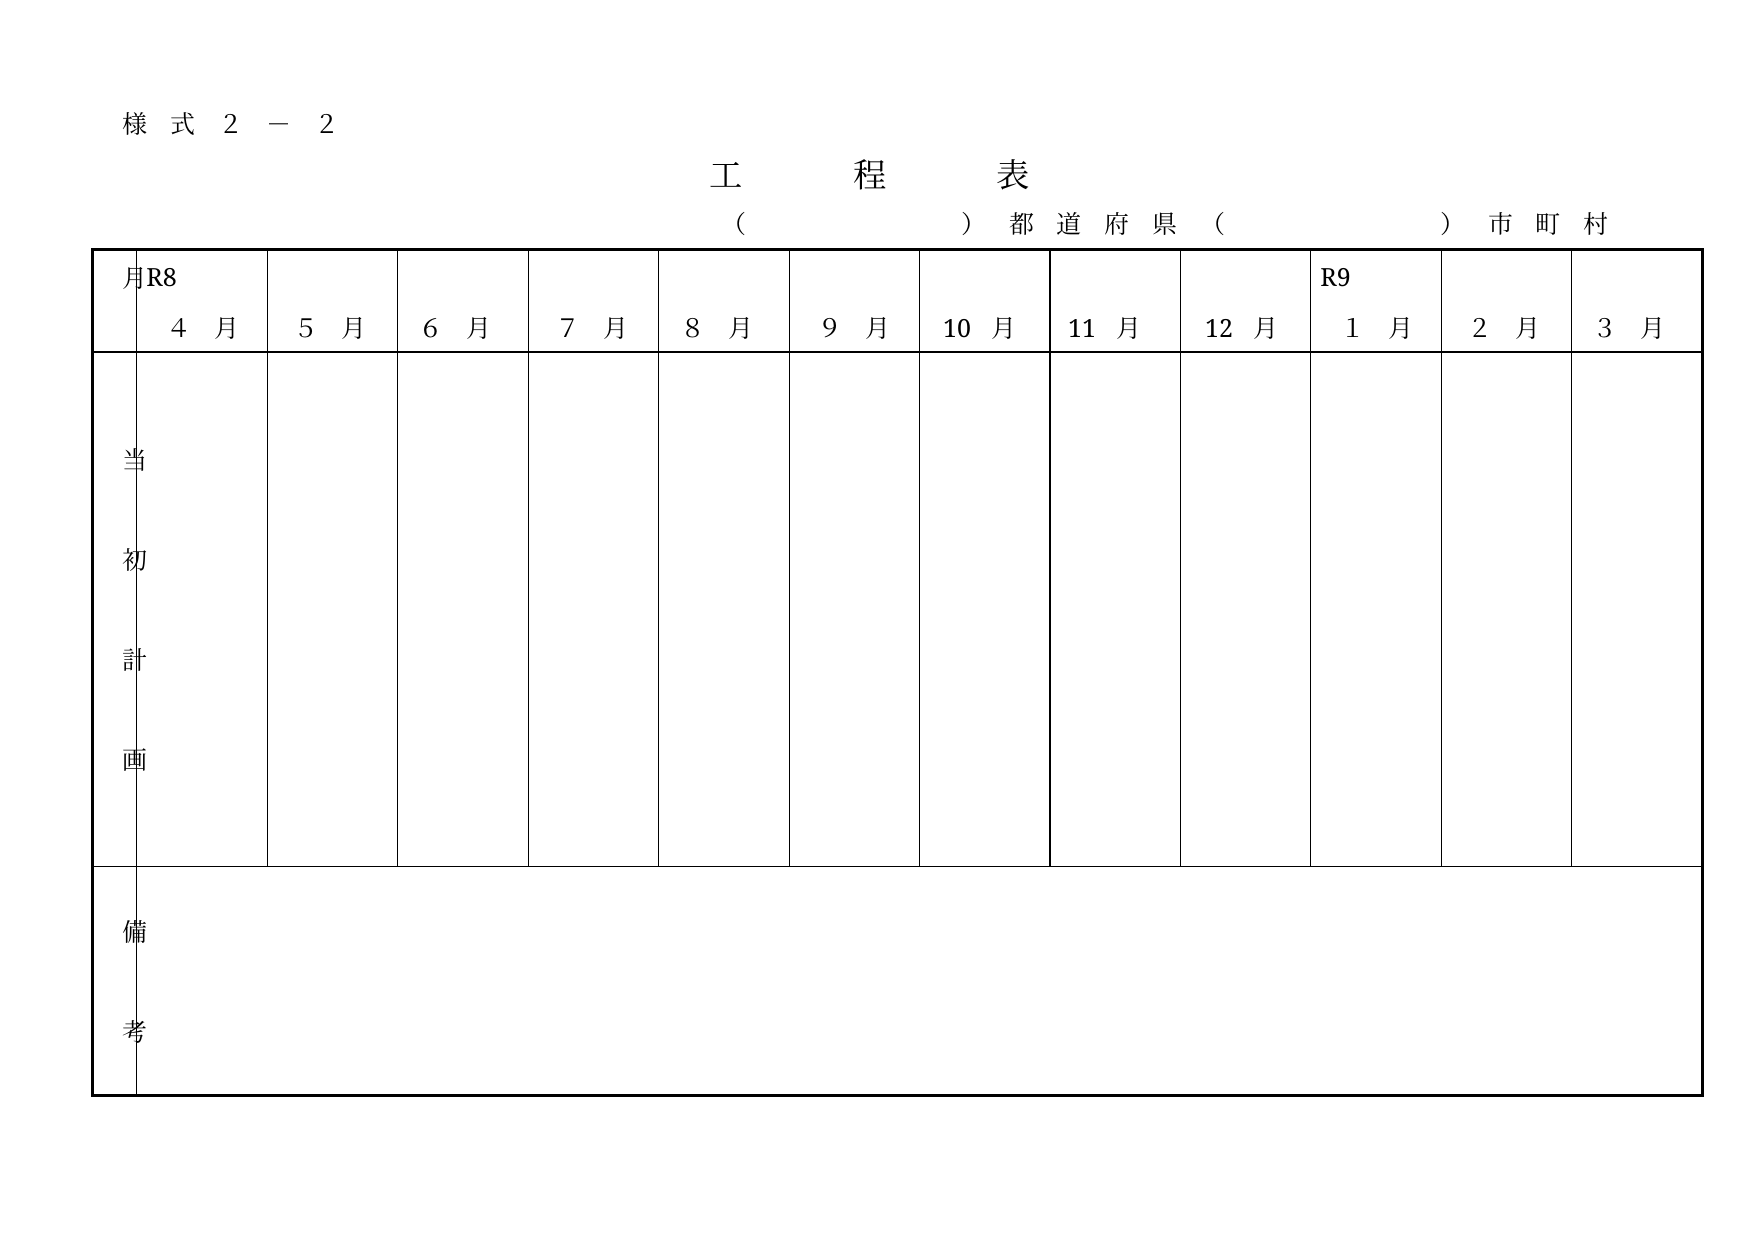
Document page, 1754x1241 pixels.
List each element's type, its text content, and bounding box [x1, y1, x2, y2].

table_header ５月 [268, 251, 397, 351]
table_header ７月 [529, 251, 658, 351]
table_header ２月 [1442, 251, 1571, 351]
table_header 月 [94, 251, 136, 351]
table_cell [137, 353, 267, 866]
table_header 10月 [920, 251, 1049, 351]
table_cell [1051, 353, 1180, 866]
table_header 12月 [1181, 251, 1310, 351]
table_cell [1442, 353, 1571, 866]
table_cell [1181, 353, 1310, 866]
table_header R9 １月 [1311, 251, 1441, 351]
table_header ８月 [659, 251, 789, 351]
table_header ６月 [398, 251, 528, 351]
text （ ）都道府県（ ）市町村 [122, 198, 1632, 248]
table_cell [398, 353, 528, 866]
table_header 11月 [1051, 251, 1180, 351]
table_header ３月 [1572, 251, 1701, 351]
table_cell 備 考 [94, 867, 136, 1094]
table_header R8 ４月 [137, 251, 267, 351]
table_cell [268, 353, 397, 866]
table_cell 当 初 計 画 [94, 353, 136, 866]
table_header ９月 [790, 251, 919, 351]
text 工 程 表 [122, 148, 1632, 198]
table_cell [529, 353, 658, 866]
table_cell [1311, 353, 1441, 866]
table_cell [659, 353, 789, 866]
table_cell [920, 353, 1049, 866]
text 様式２－２ [122, 98, 1632, 148]
table_cell [790, 353, 919, 866]
table_cell [1572, 353, 1701, 866]
table_cell [137, 867, 1701, 1094]
